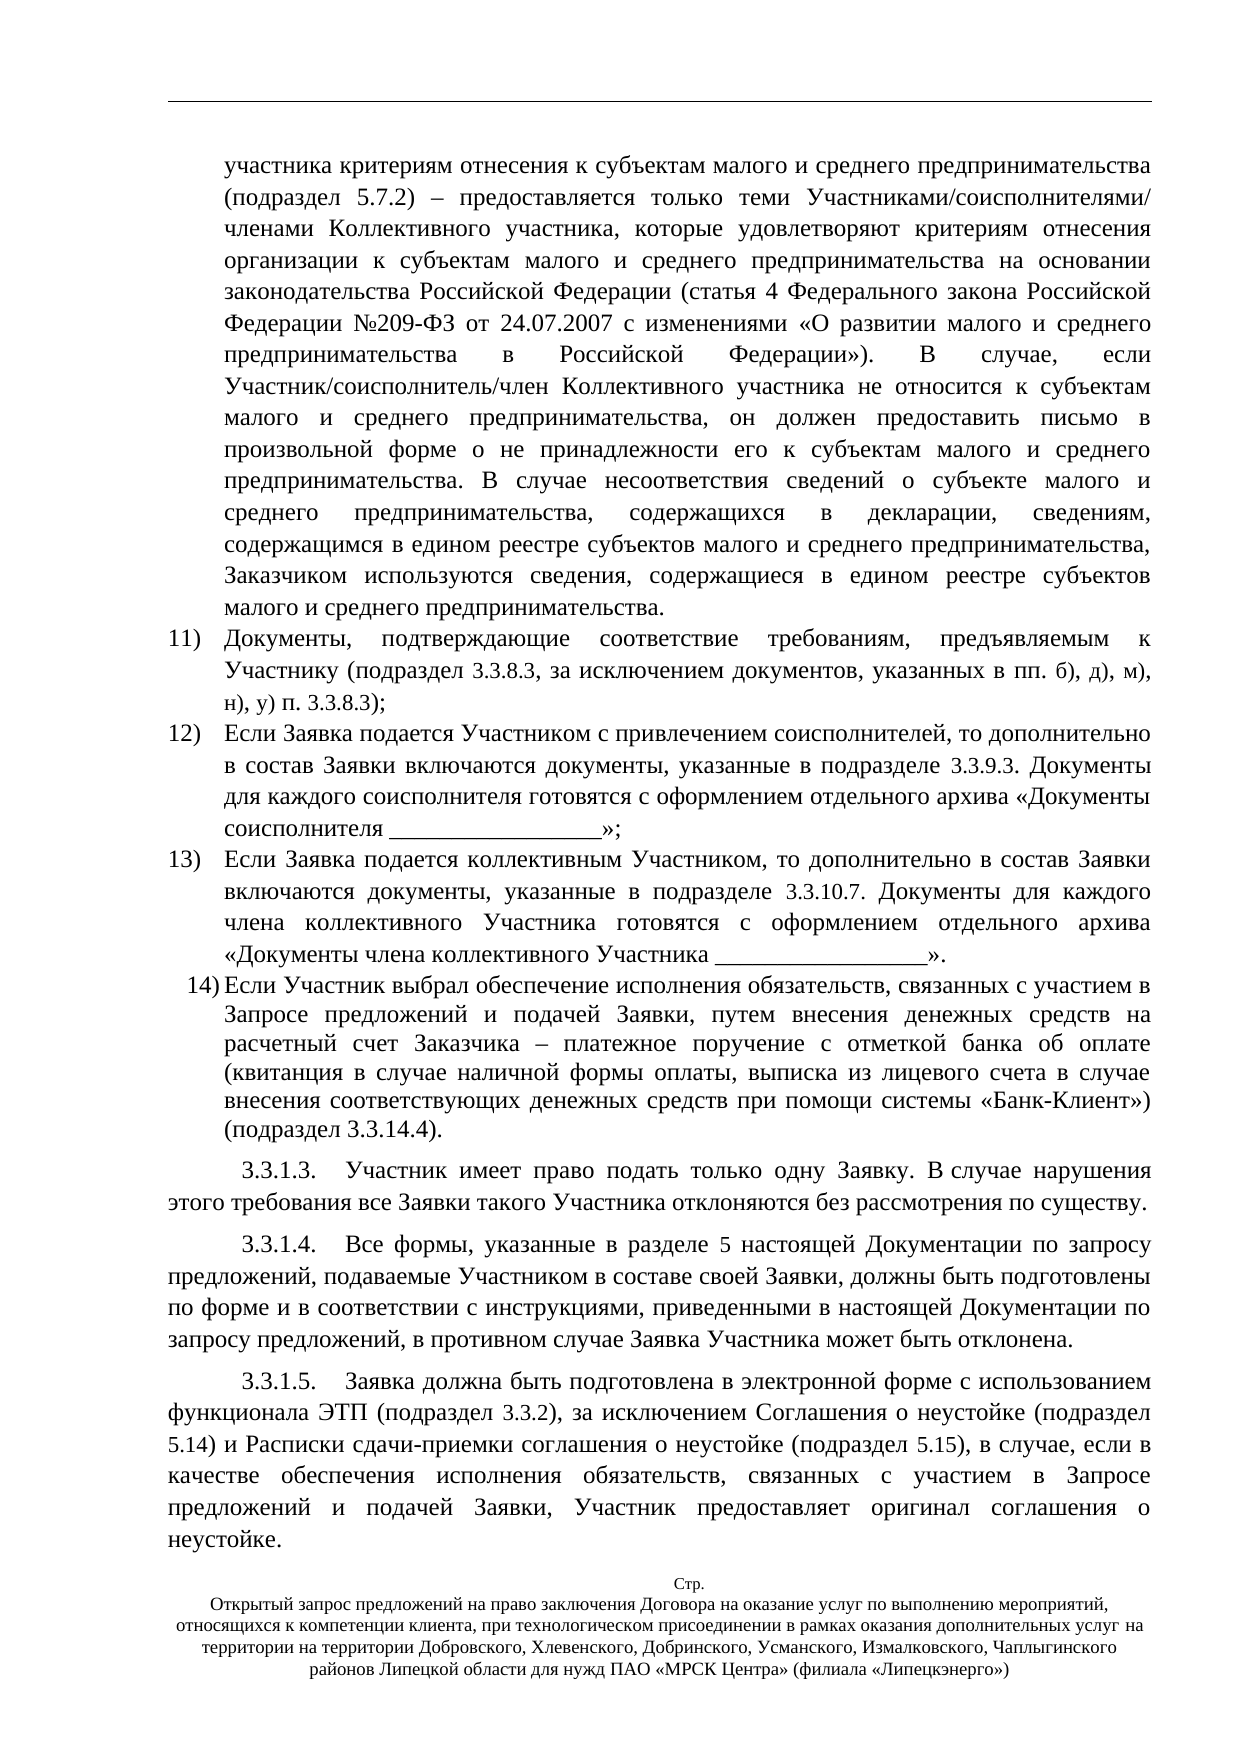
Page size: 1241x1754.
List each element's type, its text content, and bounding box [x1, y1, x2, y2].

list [168, 150, 1152, 621]
list Документы, подтверждающие соответствие требованиям, предъявляемым к Участнику (подраздел 3.3.8.3, за исключением документов, указанных в пп. б), д), м), н), у) п. 3.3.8.3); [168, 623, 1152, 715]
list Все формы, указанные в разделе 5 настоящей Документации по запросу предложений, подаваемые Участником в составе своей Заявки, должны быть подготовлены по форме и в соответствии с инструкциями, приведенными в настоящей Документации по запросу предложений, в противном случае Заявка Участника может быть отклонена. [168, 1229, 1152, 1353]
list Если Заявка подается Участником с привлечением соисполнителей, то дополнительно в состав Заявки включаются документы, указанные в подразделе 3.3.9.3. Документы для каждого соисполнителя готовятся с оформлением отдельного архива «Документы соисполнителя _________________»; [168, 718, 1152, 842]
list Участник имеет право подать только одну Заявку. В случае нарушения этого требования все Заявки такого Участника отклоняются без рассмотрения по существу. [168, 1156, 1152, 1216]
list Если Участник выбрал обеспечение исполнения обязательств, связанных с участием в Запросе предложений и подачей Заявки, путем внесения денежных средств на расчетный счет Заказчика – платежное поручение с отметкой банка об оплате (квитанция в случае наличной формы оплаты, выписка из лицевого счета в случае внесения соответствующих денежных средств при помощи системы «Банк-Клиент») (подраздел 3.3.14.4). [186, 971, 1152, 1143]
list Если Заявка подается коллективным Участником, то дополнительно в состав Заявки включаются документы, указанные в подразделе 3.3.10.7. Документы для каждого члена коллективного Участника готовятся с оформлением отдельного архива «Документы члена коллективного Участника _________________». [168, 844, 1152, 968]
list Заявка должна быть подготовлена в электронной форме с использованием функционала ЭТП (подраздел 3.3.2), за исключением Соглашения о неустойке (подраздел 5.14) и Расписки сдачи-приемки соглашения о неустойке (подраздел 5.15), в случае, если в качестве обеспечения исполнения обязательств, связанных с участием в Запросе предложений и подачей Заявки, Участник предоставляет оригинал соглашения о неустойке. [168, 1366, 1152, 1552]
